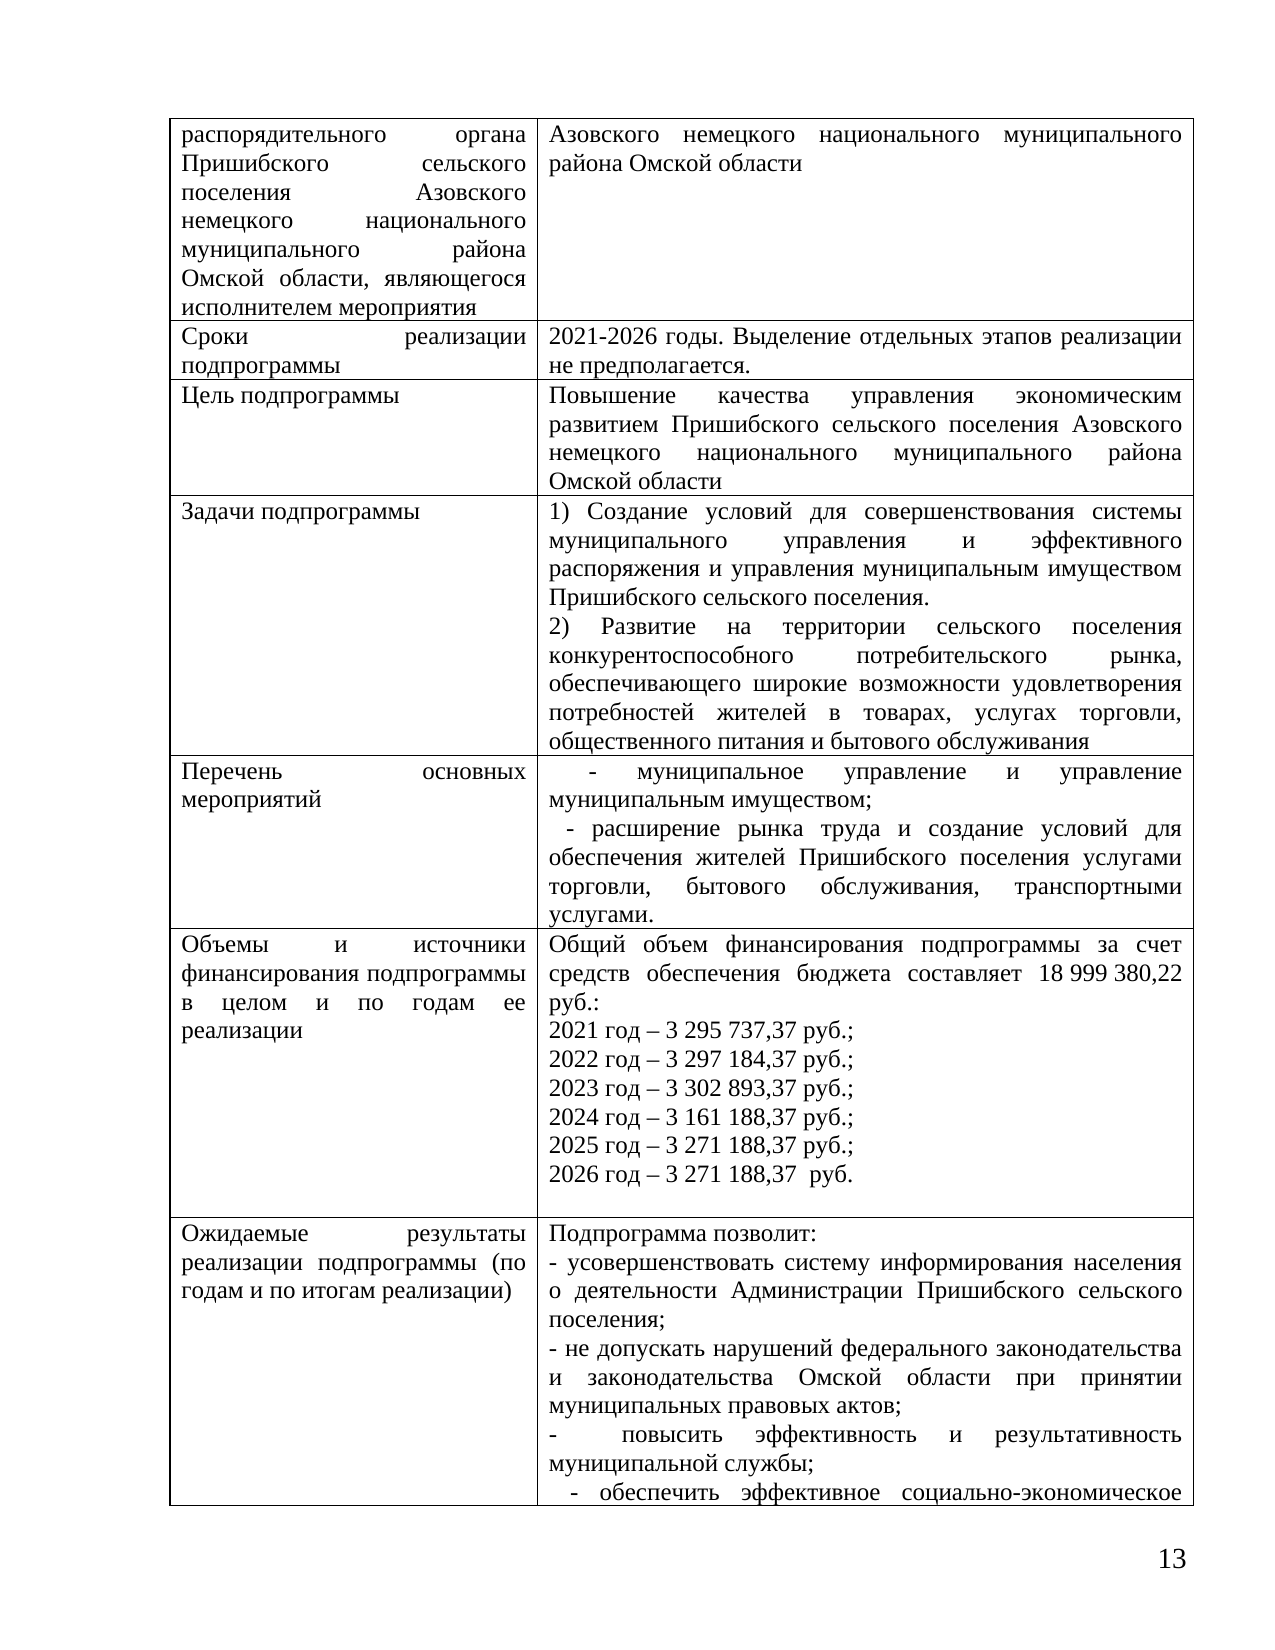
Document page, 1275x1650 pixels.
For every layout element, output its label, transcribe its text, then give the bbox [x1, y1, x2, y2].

table_cell 1) Создание условий для совершенствования системы муниципального управления и эффективного распоряжения и управления муниципальным имуществом Пришибского сельского поселения. 2) Развитие на территории сельского поселения конкурентоспособного потребительского рынка, обеспечивающего широкие возможности удовлетворения потребностей жителей в товарах, услугах торговли, общественного питания и бытового обслуживания [538, 496, 1193, 755]
table_cell Объемы и источники финансирования подпрограммы в целом и по годам ее реализации [171, 929, 537, 1217]
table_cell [171, 119, 537, 320]
table_cell - муниципальное управление и управление муниципальным имуществом; - расширение рынка труда и создание условий для обеспечения жителей Пришибского поселения услугами торговли, бытового обслуживания, транспортными услугами. [538, 756, 1193, 928]
table_cell Общий объем финансирования подпрограммы за счет средств обеспечения бюджета составляет 18 999 380,22 руб.: 2021 год – 3 295 737,37 руб.; 2022 год – 3 297 184,37 руб.; 2023 год – 3 302 893,37 руб.; 2024 год – 3 161 188,37 руб.; 2025 год – 3 271 188,37 руб.; 2026 год – 3 271 188,37 руб. [538, 929, 1193, 1217]
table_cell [171, 1218, 537, 1505]
table_cell Задачи подпрограммы [171, 496, 537, 755]
table_cell Повышение качества управления экономическим развитием Пришибского сельского поселения Азовского немецкого национального муниципального района Омской области [538, 380, 1193, 495]
table_cell Перечень основных мероприятий [171, 756, 537, 928]
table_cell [538, 1218, 1193, 1505]
table_cell Сроки реализации подпрограммы [171, 321, 537, 379]
table_cell 2021-2026 годы. Выделение отдельных этапов реализации не предполагается. [538, 321, 1193, 379]
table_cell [538, 119, 1193, 320]
table_cell Цель подпрограммы [171, 380, 537, 495]
